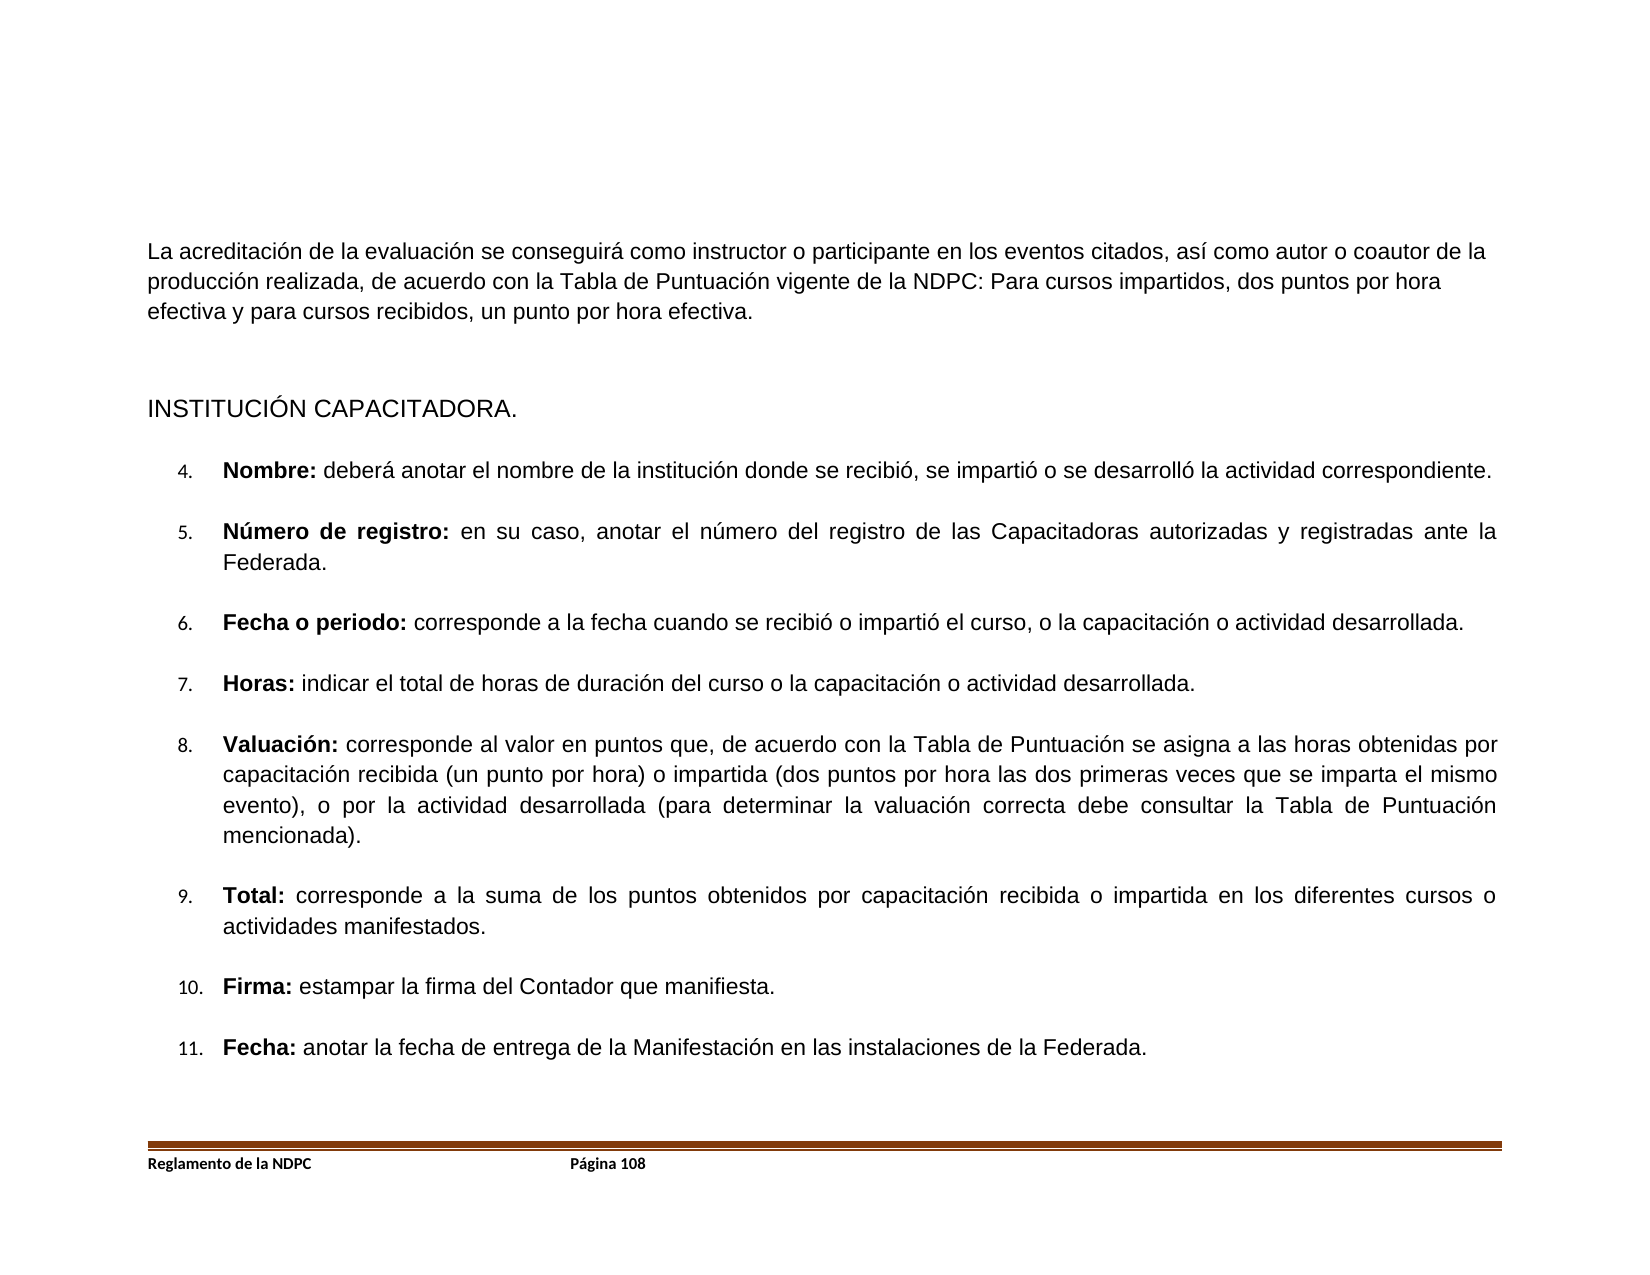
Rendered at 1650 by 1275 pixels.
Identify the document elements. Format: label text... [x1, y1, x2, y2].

text INSTITUCIÓN CAPACITADORA. [147, 394, 1502, 423]
list Número de registro: en su caso, anotar el número del registro de las Capacitadoras autorizadas y registradas ante la Federada. [177, 518, 1498, 575]
list Fecha: anotar la fecha de entrega de la Manifestación en las instalaciones de la Federada. [177, 1034, 1498, 1061]
text La acreditación de la evaluación se conseguirá como instructor o participante en los eventos citados, así como autor o coautor de la producción realizada, de acuerdo con la Tabla de Puntuación vigente de la NDPC: Para cursos impartidos, dos puntos por hora efectiva y para cursos recibidos, un punto por hora efectiva. [147, 238, 1499, 324]
list Horas: indicar el total de horas de duración del curso o la capacitación o actividad desarrollada. [177, 670, 1498, 697]
list Total: corresponde a la suma de los puntos obtenidos por capacitación recibida o impartida en los diferentes cursos o actividades manifestados. [177, 882, 1498, 939]
list Nombre: deberá anotar el nombre de la institución donde se recibió, se impartió o se desarrolló la actividad correspondiente. [177, 457, 1498, 484]
list Firma: estampar la firma del Contador que manifiesta. [177, 973, 1498, 1000]
list Valuación: corresponde al valor en puntos que, de acuerdo con la Tabla de Puntuación se asigna a las horas obtenidas por capacitación recibida (un punto por hora) o impartida (dos puntos por hora las dos primeras veces que se imparta el mismo evento), o por la actividad desarrollada (para determinar la valuación correcta debe consultar la Tabla de Puntuación mencionada). [177, 731, 1498, 848]
list Fecha o periodo: corresponde a la fecha cuando se recibió o impartió el curso, o la capacitación o actividad desarrollada. [177, 609, 1498, 636]
